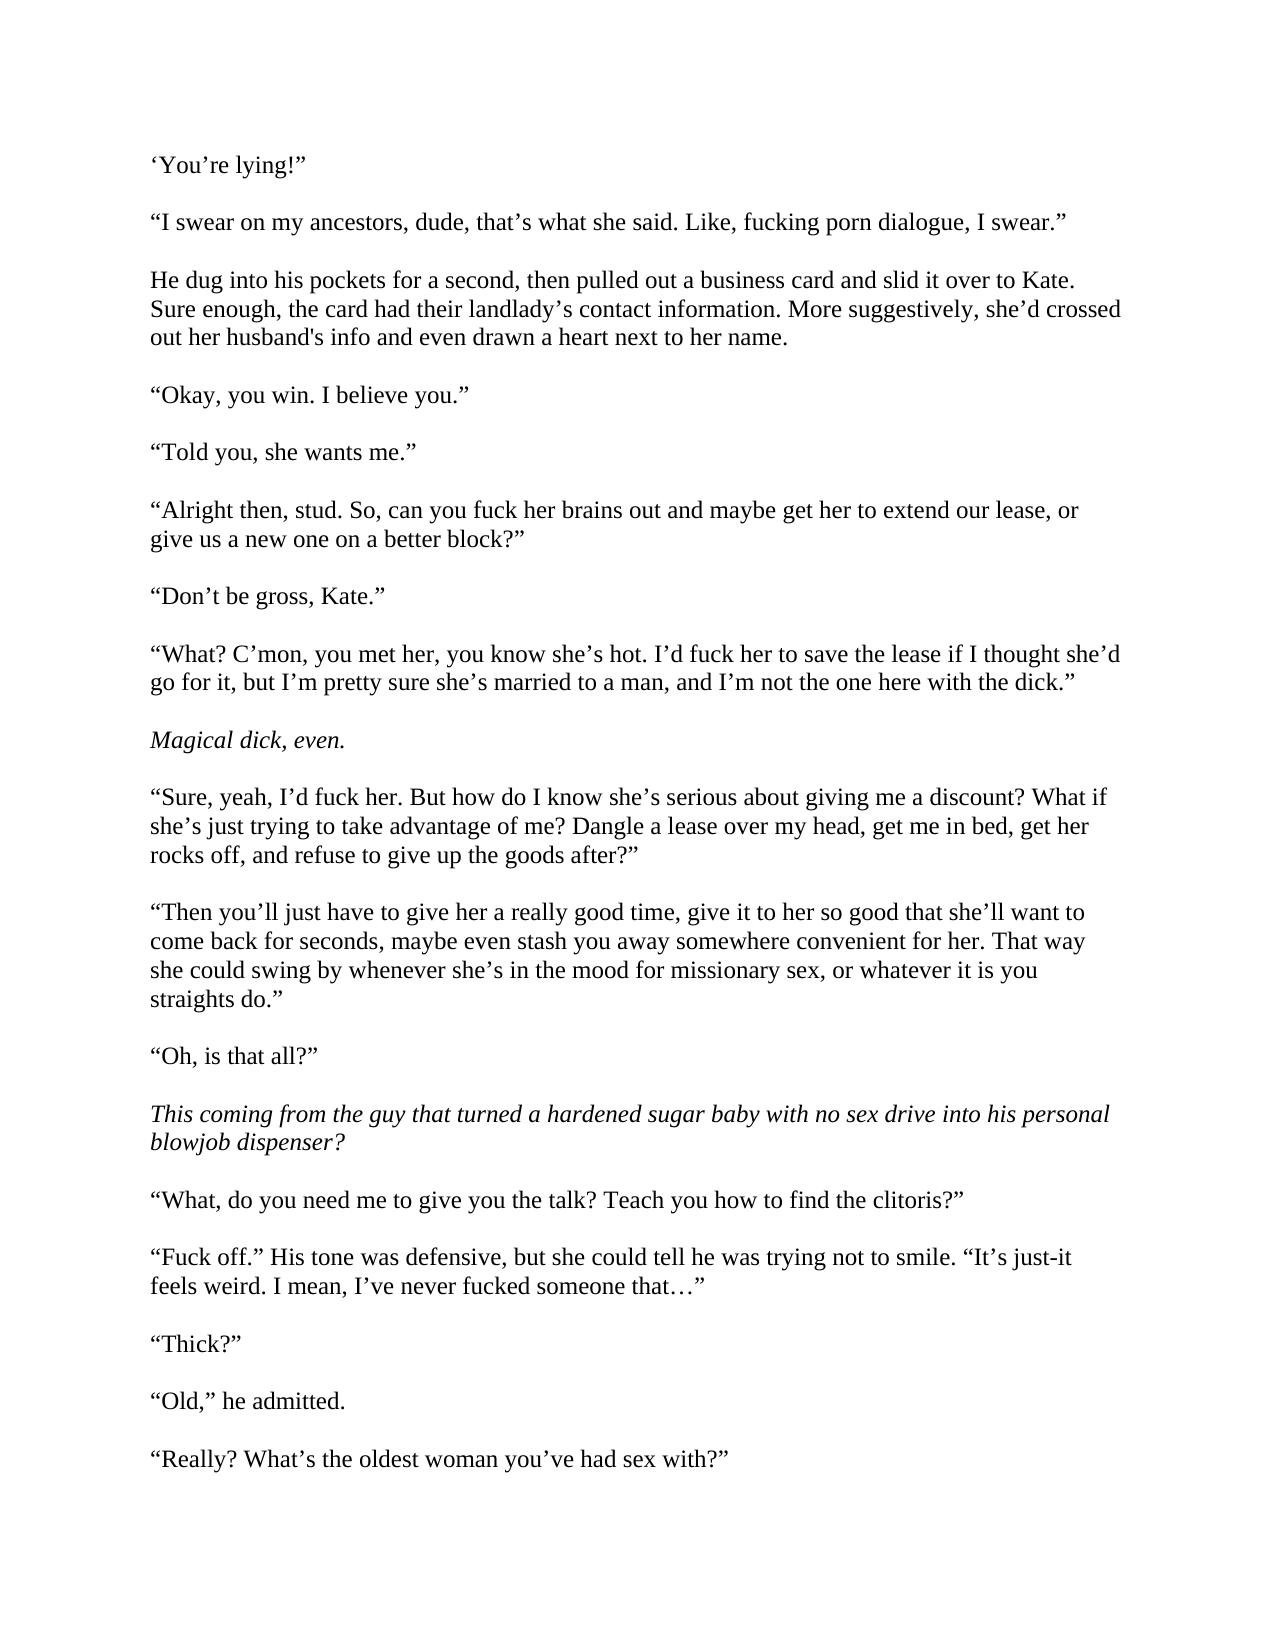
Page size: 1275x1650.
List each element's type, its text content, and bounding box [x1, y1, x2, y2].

text “Sure, yeah, I’d fuck her. But how do I know she’s serious about giving me a discount? What if she’s just trying to take advantage of me? Dangle a lease over my head, get me in bed, get her rocks off, and refuse to give up the goods after?” [150, 782, 1125, 869]
text “Don’t be gross, Kate.” [150, 581, 1125, 610]
text This coming from the guy that turned a hardened sugar baby with no sex drive into his personal blowjob dispenser? [150, 1099, 1125, 1156]
text ‘You’re lying!” [150, 150, 1125, 179]
text “Really? What’s the oldest woman you’ve had sex with?” [150, 1444, 1125, 1472]
text “Then you’ll just have to give her a really good time, give it to her so good that she’ll want to come back for seconds, maybe even stash you away somewhere convenient for her. That way she could swing by whenever she’s in the mood for missionary sex, or whatever it is you straights do.” [150, 897, 1125, 1012]
text Magical dick, even. [150, 725, 1125, 754]
text “Thick?” [150, 1329, 1125, 1357]
text “Alright then, stud. So, can you fuck her brains out and maybe get her to extend our lease, or give us a new one on a better block?” [150, 495, 1125, 552]
text “What, do you need me to give you the talk? Teach you how to find the clitoris?” [150, 1185, 1125, 1214]
text “Old,” he admitted. [150, 1386, 1125, 1415]
text “Oh, is that all?” [150, 1041, 1125, 1070]
text “Told you, she wants me.” [150, 437, 1125, 466]
text “Fuck off.” His tone was defensive, but she could tell he was trying not to smile. “It’s just-it feels weird. I mean, I’ve never fucked someone that…” [150, 1242, 1125, 1300]
text “What? C’mon, you met her, you know she’s hot. I’d fuck her to save the lease if I thought she’d go for it, but I’m pretty sure she’s married to a man, and I’m not the one here with the dick.” [150, 639, 1125, 696]
text “Okay, you win. I believe you.” [150, 380, 1125, 409]
text “I swear on my ancestors, dude, that’s what she said. Like, fucking porn dialogue, I swear.” [150, 207, 1125, 236]
text He dug into his pockets for a second, then pulled out a business card and slid it over to Kate. Sure enough, the card had their landlady’s contact information. More suggestively, she’d crossed out her husband's info and even drawn a heart next to her name. [150, 265, 1125, 351]
